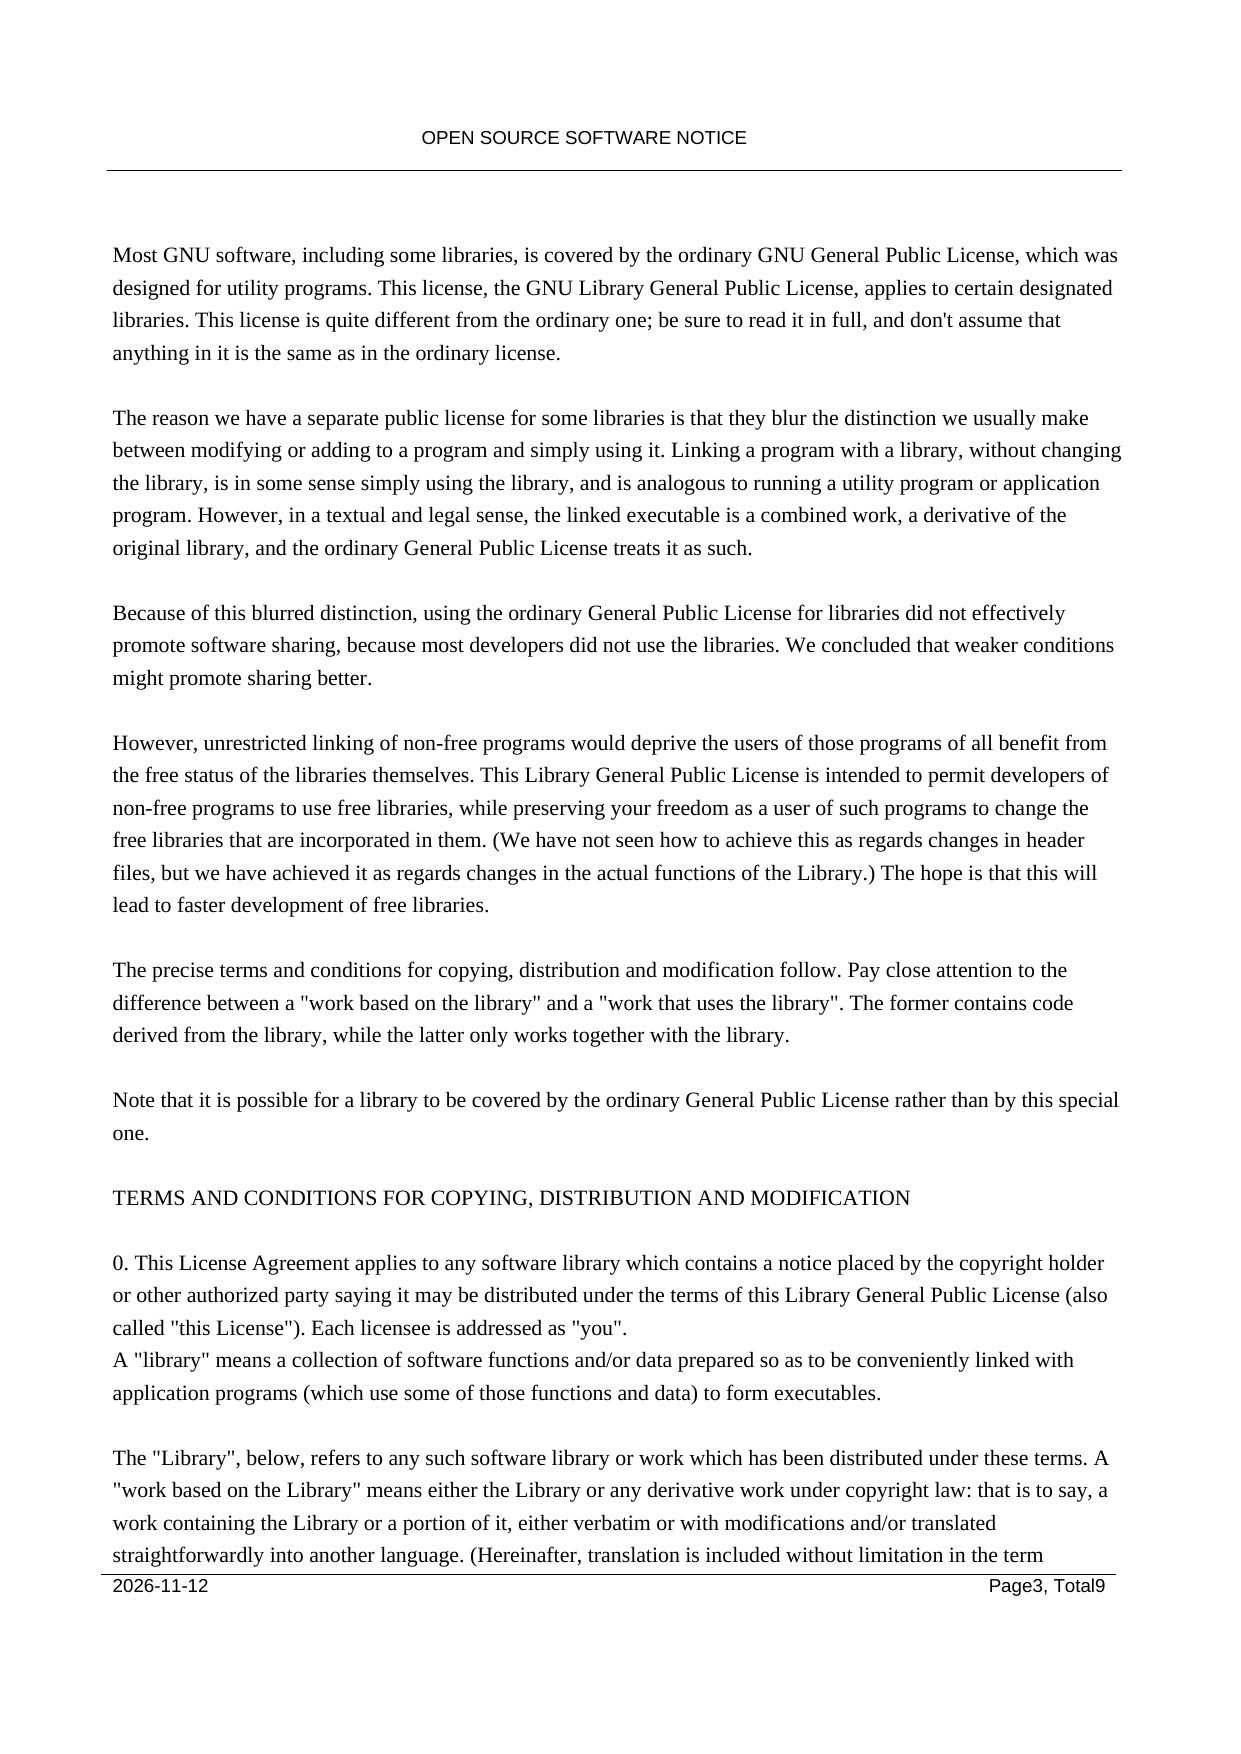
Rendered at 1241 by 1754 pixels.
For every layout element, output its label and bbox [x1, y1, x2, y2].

text [112, 206, 1128, 1571]
